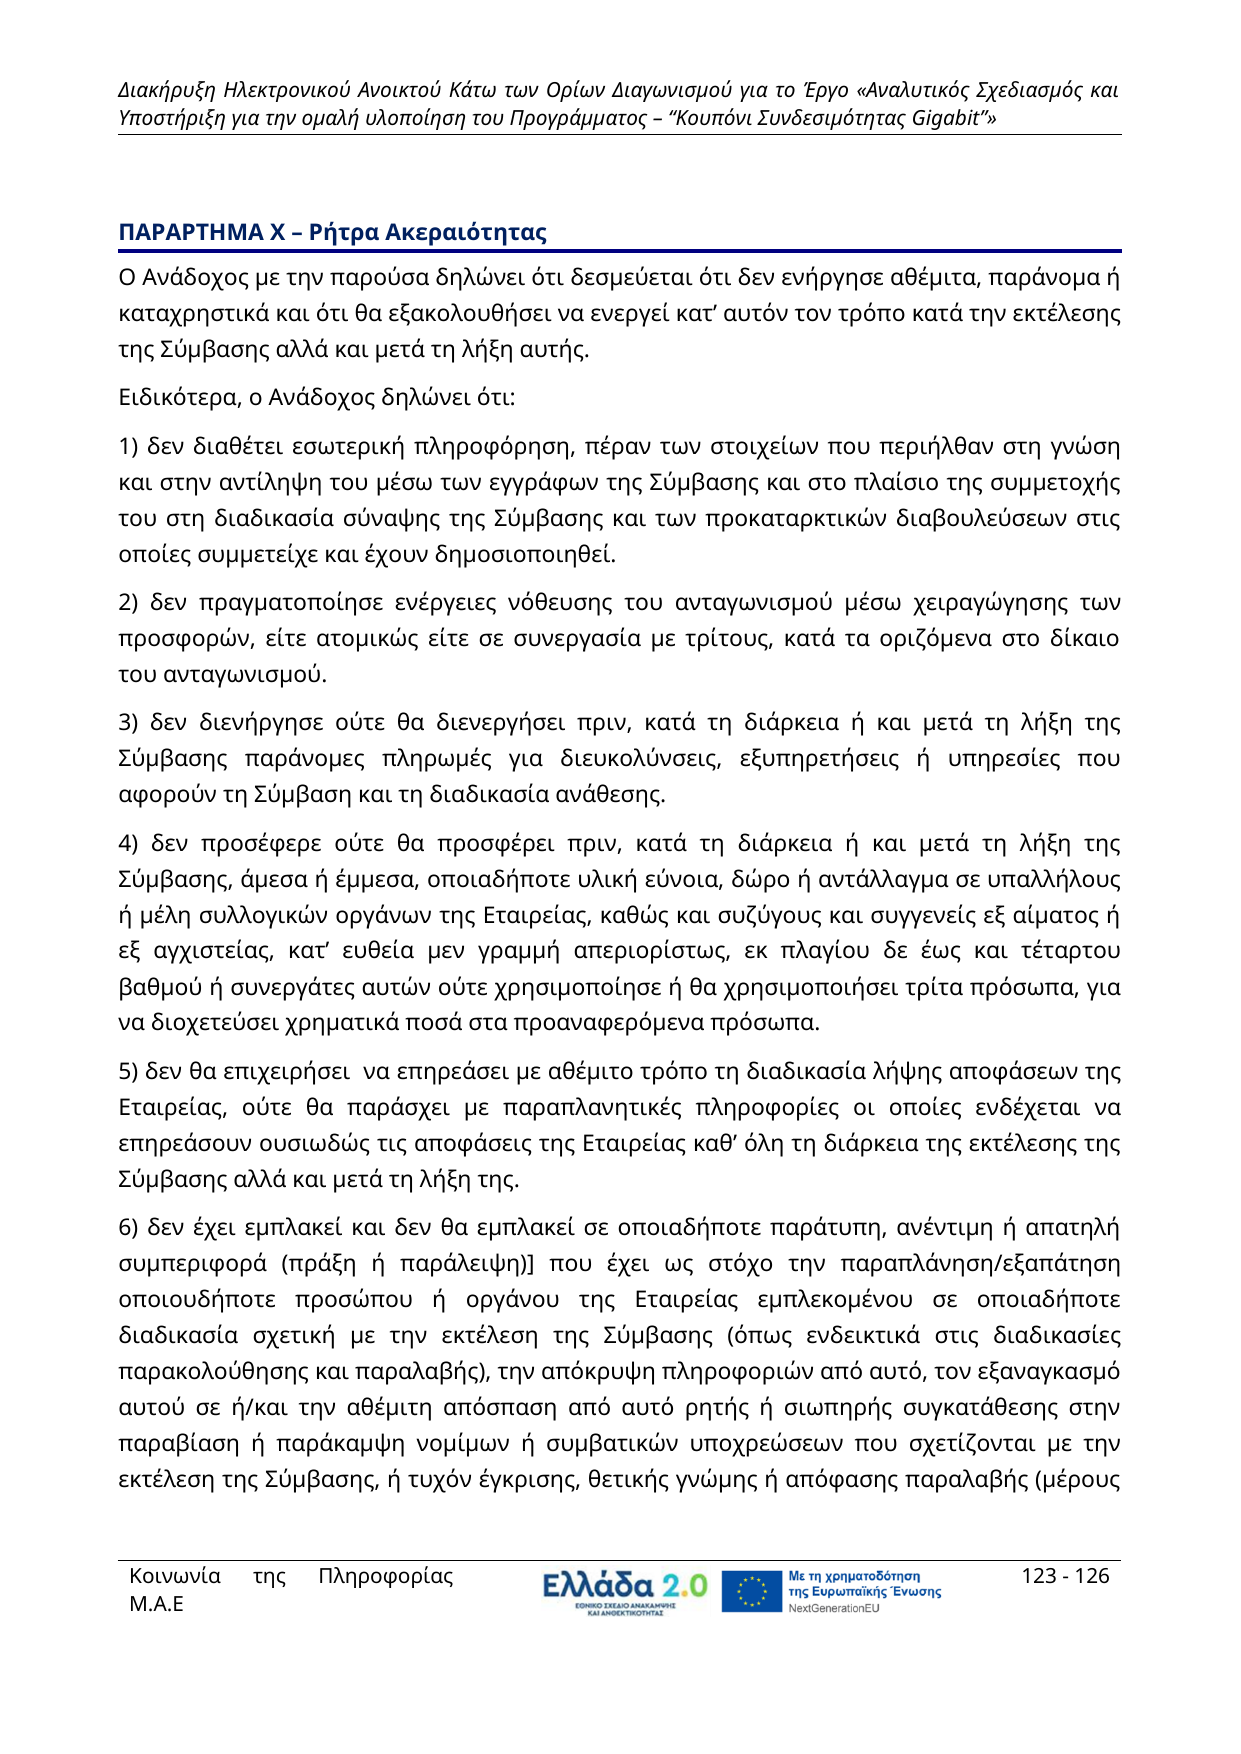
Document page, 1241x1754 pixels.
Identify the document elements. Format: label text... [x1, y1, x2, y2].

text 5) δεν θα επιχειρήσει να επηρεάσει με αθέμιτο τρόπο τη διαδικασία λήψης αποφάσεων της Εταιρείας, ούτε θα παράσχει με παραπλανητικές πληροφορίες οι οποίες ενδέχεται να επηρεάσουν ουσιωδώς τις αποφάσεις της Εταιρείας καθ’ όλη τη διάρκεια της εκτέλεσης της Σύμβασης αλλά και μετά τη λήξη της. [118, 1055, 1122, 1194]
subtitle ΠΑΡΑΡΤΗΜΑ X – Ρήτρα Ακεραιότητας [118, 216, 1122, 249]
text 3) δεν διενήργησε ούτε θα διενεργήσει πριν, κατά τη διάρκεια ή και μετά τη λήξη της Σύμβασης παράνομες πληρωμές για διευκολύνσεις, εξυπηρετήσεις ή υπηρεσίες που αφορούν τη Σύμβαση και τη διαδικασία ανάθεσης. [118, 706, 1122, 809]
text 1) δεν διαθέτει εσωτερική πληροφόρηση, πέραν των στοιχείων που περιήλθαν στη γνώση και στην αντίληψη του μέσω των εγγράφων της Σύμβασης και στο πλαίσιο της συμμετοχής του στη διαδικασία σύναψης της Σύμβασης και των προκαταρκτικών διαβουλεύσεων στις οποίες συμμετείχε και έχουν δημοσιοποιηθεί. [118, 430, 1122, 569]
text 2) δεν πραγματοποίησε ενέργειες νόθευσης του ανταγωνισμού μέσω χειραγώγησης των προσφορών, είτε ατομικώς είτε σε συνεργασία με τρίτους, κατά τα οριζόμενα στο δίκαιο του ανταγωνισμού. [118, 586, 1122, 689]
picture [541, 1565, 948, 1617]
text Ειδικότερα, ο Ανάδοχος δηλώνει ότι: [118, 381, 1122, 413]
text Ο Ανάδοχος με την παρούσα δηλώνει ότι δεσμεύεται ότι δεν ενήργησε αθέμιτα, παράνομα ή καταχρηστικά και ότι θα εξακολουθήσει να ενεργεί κατ’ αυτόν τον τρόπο κατά την εκτέλεσης της Σύμβασης αλλά και μετά τη λήξη αυτής. [118, 261, 1122, 364]
text 4) δεν προσέφερε ούτε θα προσφέρει πριν, κατά τη διάρκεια ή και μετά τη λήξη της Σύμβασης, άμεσα ή έμμεσα, οποιαδήποτε υλική εύνοια, δώρο ή αντάλλαγμα σε υπαλλήλους ή μέλη συλλογικών οργάνων της Εταιρείας, καθώς και συζύγους και συγγενείς εξ αίματος ή εξ αγχιστείας, κατ’ ευθεία μεν γραμμή απεριορίστως, εκ πλαγίου δε έως και τέταρτου βαθμού ή συνεργάτες αυτών ούτε χρησιμοποίησε ή θα χρησιμοποιήσει τρίτα πρόσωπα, για να διοχετεύσει χρηματικά ποσά στα προαναφερόμενα πρόσωπα. [118, 827, 1122, 1038]
